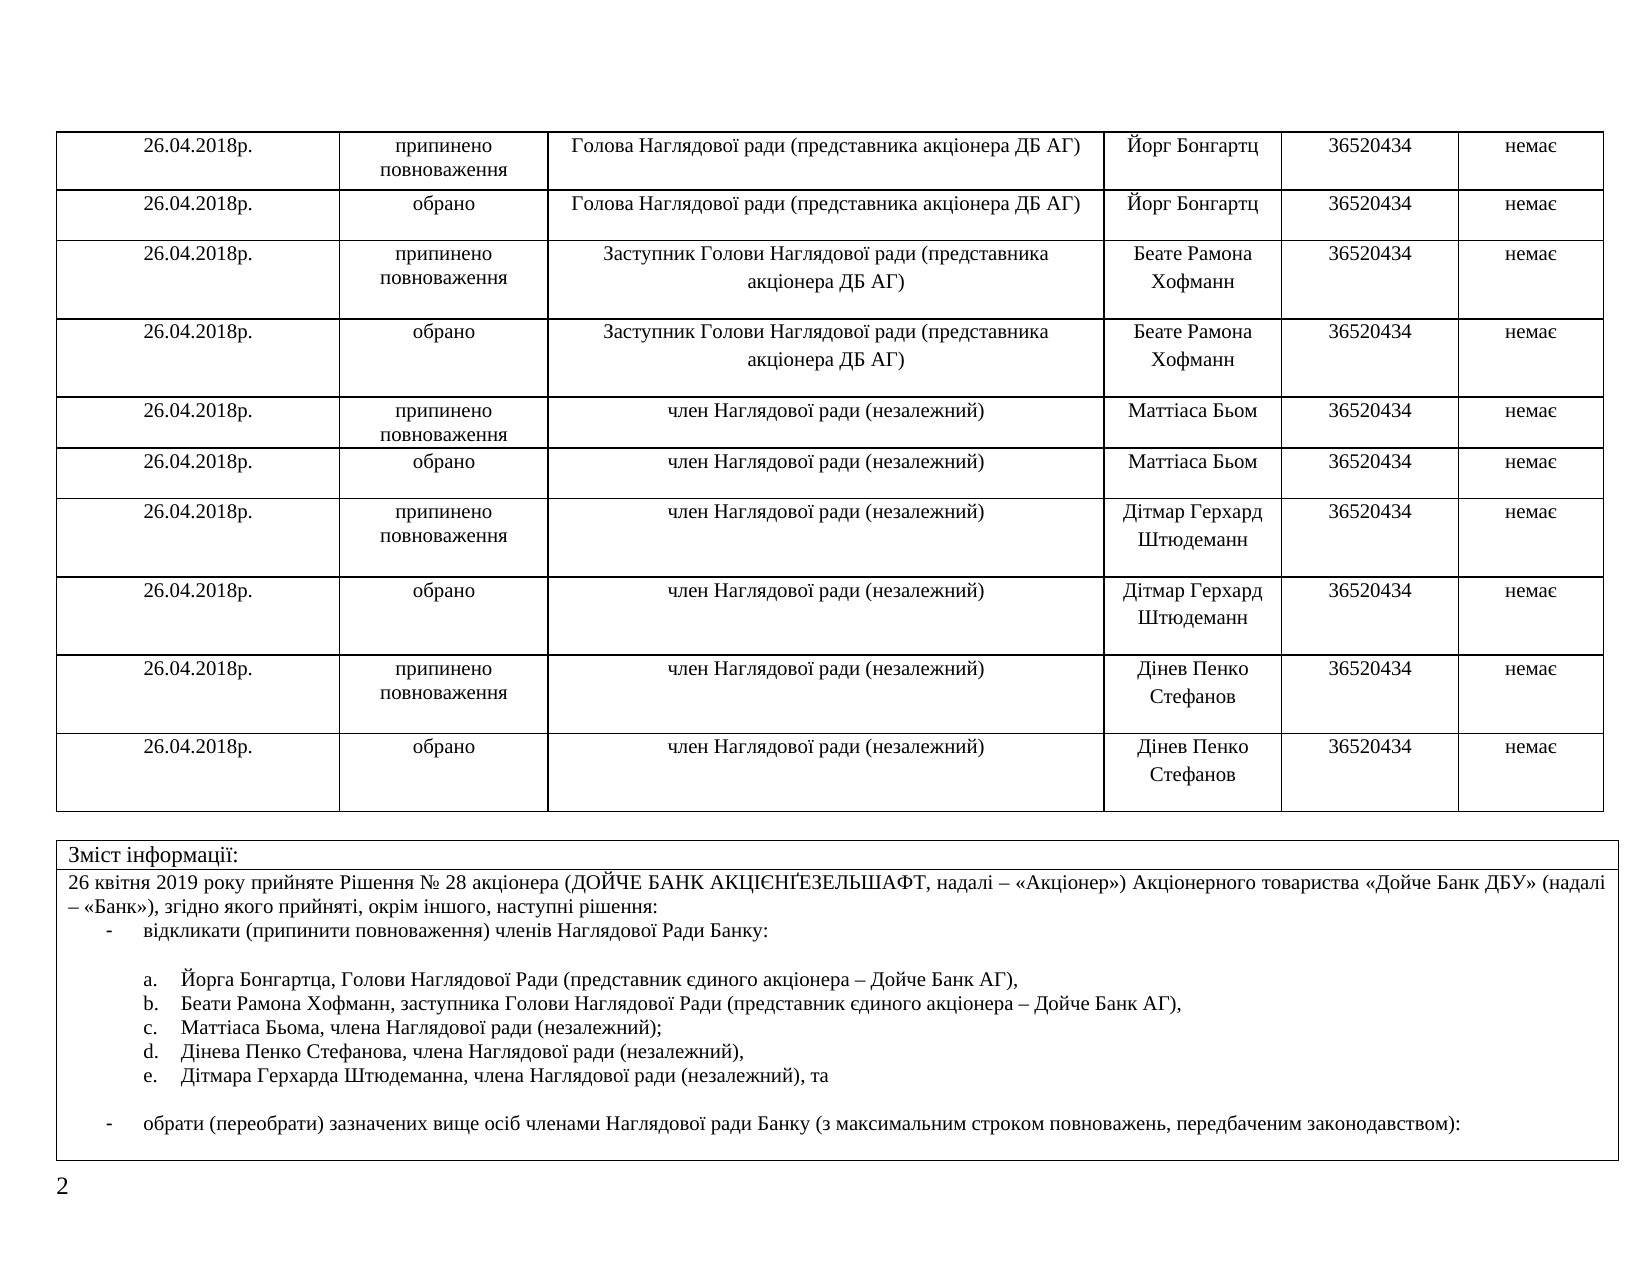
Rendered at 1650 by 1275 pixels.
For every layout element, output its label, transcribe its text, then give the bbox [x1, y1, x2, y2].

table_cell член Наглядової ради (незалежний) [549, 656, 1103, 733]
table_cell обрано [340, 578, 547, 654]
table_cell Заступник Голови Наглядової ради (представника акціонера ДБ АГ) [549, 241, 1103, 318]
table_cell немає [1459, 449, 1603, 498]
table_cell член Наглядової ради (незалежний) [549, 734, 1103, 811]
table_cell 36520434 [1282, 734, 1458, 811]
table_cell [57, 870, 1618, 1160]
table_cell немає [1459, 320, 1603, 396]
table_cell член Наглядової ради (незалежний) [549, 398, 1103, 447]
table_cell Йорг Бонгартц [1105, 191, 1281, 239]
table_cell 26.04.2018р. [57, 191, 339, 239]
table_cell немає [1459, 133, 1603, 189]
table_cell припинено повноваження [340, 398, 547, 447]
table_cell 26.04.2018р. [57, 398, 339, 447]
table_cell Голова Наглядової ради (представника акціонера ДБ АГ) [549, 133, 1103, 189]
table_cell обрано [340, 449, 547, 498]
table_cell Дінев Пенко Стефанов [1105, 656, 1281, 733]
table_cell Дінев Пенко Стефанов [1105, 734, 1281, 811]
table_cell обрано [340, 320, 547, 396]
table_cell припинено повноваження [340, 656, 547, 733]
table_cell 36520434 [1282, 656, 1458, 733]
table_cell член Наглядової ради (незалежний) [549, 578, 1103, 654]
table_cell Йорг Бонгартц [1105, 133, 1281, 189]
table_cell немає [1459, 734, 1603, 811]
table_cell 36520434 [1282, 241, 1458, 318]
table_cell 26.04.2018р. [57, 133, 339, 189]
table_cell 36520434 [1282, 499, 1458, 576]
table_cell 36520434 [1282, 133, 1458, 189]
table_cell 26.04.2018р. [57, 320, 339, 396]
table_cell Дітмар Герхард Штюдеманн [1105, 578, 1281, 654]
table_cell Заступник Голови Наглядової ради (представника акціонера ДБ АГ) [549, 320, 1103, 396]
table_cell обрано [340, 734, 547, 811]
table_cell 26.04.2018р. [57, 578, 339, 654]
table_cell 26.04.2018р. [57, 449, 339, 498]
table_cell Беате Рамона Хофманн [1105, 320, 1281, 396]
table_header Зміст інформації: [57, 841, 1618, 869]
table_cell Маттіаса Бьом [1105, 398, 1281, 447]
table_cell Дітмар Герхард Штюдеманн [1105, 499, 1281, 576]
table_cell 26.04.2018р. [57, 241, 339, 318]
table_cell обрано [340, 191, 547, 239]
table_cell 36520434 [1282, 398, 1458, 447]
table_cell 26.04.2018р. [57, 499, 339, 576]
table_cell Маттіаса Бьом [1105, 449, 1281, 498]
table_cell 36520434 [1282, 449, 1458, 498]
table_cell 26.04.2018р. [57, 734, 339, 811]
table_cell немає [1459, 191, 1603, 239]
table_cell припинено повноваження [340, 241, 547, 318]
table_cell 36520434 [1282, 191, 1458, 239]
table_cell Беате Рамона Хофманн [1105, 241, 1281, 318]
table_cell Голова Наглядової ради (представника акціонера ДБ АГ) [549, 191, 1103, 239]
table_cell 36520434 [1282, 320, 1458, 396]
table_cell немає [1459, 398, 1603, 447]
table_cell 36520434 [1282, 578, 1458, 654]
table_cell немає [1459, 578, 1603, 654]
table_cell член Наглядової ради (незалежний) [549, 499, 1103, 576]
table_cell 26.04.2018р. [57, 656, 339, 733]
table_cell немає [1459, 656, 1603, 733]
table_cell припинено повноваження [340, 133, 547, 189]
table_cell немає [1459, 499, 1603, 576]
table_cell член Наглядової ради (незалежний) [549, 449, 1103, 498]
table_cell немає [1459, 241, 1603, 318]
table_cell припинено повноваження [340, 499, 547, 576]
